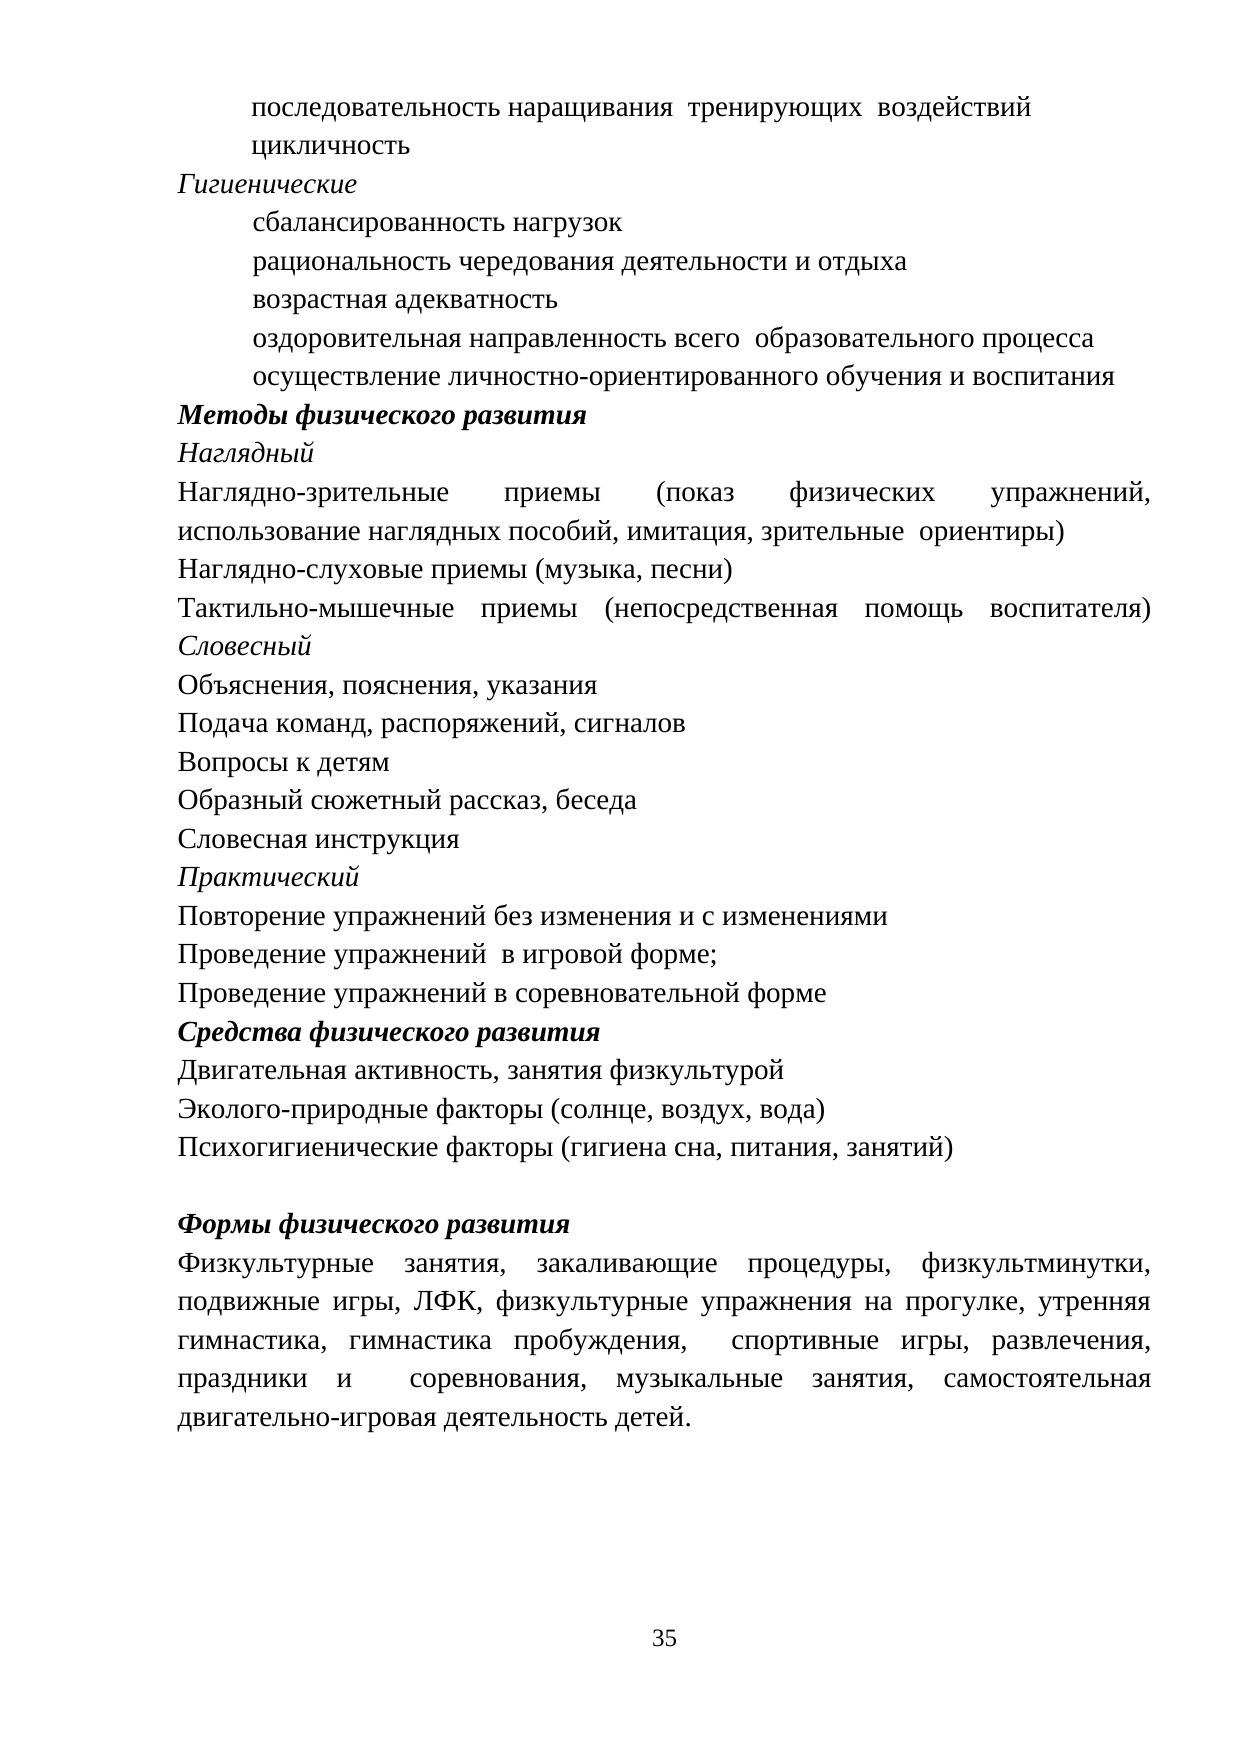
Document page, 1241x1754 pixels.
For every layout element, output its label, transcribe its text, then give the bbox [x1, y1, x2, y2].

text Объяснения, пояснения, указания [177, 667, 1152, 700]
text Физкультурные занятия, закаливающие процедуры, физкультминутки, подвижные игры, ЛФК, физкультурные упражнения на прогулке, утренняя гимнастика, гимнастика пробуждения, спортивные игры, развлечения, праздники и соревнования, музыкальные занятия, самостоятельная двигательно-игровая деятельность детей. [177, 1245, 1152, 1433]
text Тактильно-мышечные приемы (непосредственная помощь воспитателя) Словесный [177, 590, 1152, 662]
text осуществление личностно-ориентированного обучения и воспитания [252, 358, 1152, 392]
text Практический [177, 859, 1152, 893]
text сбалансированность нагрузок [252, 204, 1152, 238]
text возрастная адекватность [252, 281, 1152, 315]
text рациональность чередования деятельности и отдыха [252, 243, 1152, 276]
text Вопросы к детям [177, 744, 1152, 777]
text Средства физического развития [177, 1014, 1152, 1047]
text цикличность [177, 127, 1152, 161]
text Наглядно-зрительные приемы (показ физических упражнений, использование наглядных пособий, имитация, зрительные ориентиры) [177, 474, 1152, 546]
text Образный сюжетный рассказ, беседа [177, 782, 1152, 816]
text Эколого-природные факторы (солнце, воздух, вода) [177, 1091, 1152, 1124]
text Гигиенические [177, 166, 1152, 199]
text Проведение упражнений в игровой форме; [177, 937, 1152, 970]
text последовательность наращивания тренирующих воздействий [177, 89, 1152, 122]
text Формы физического развития [177, 1206, 1152, 1240]
text Двигательная активность, занятия физкультурой [177, 1052, 1152, 1086]
text Повторение упражнений без изменения и с изменениями [177, 898, 1152, 932]
text Подача команд, распоряжений, сигналов [177, 705, 1152, 739]
text Наглядно-слуховые приемы (музыка, песни) [177, 551, 1152, 585]
text Проведение упражнений в соревновательной форме [177, 975, 1152, 1009]
text Словесная инструкция [177, 821, 1152, 854]
text Наглядный [177, 436, 1152, 469]
text Методы физического развития [177, 397, 1152, 431]
text Психогигиенические факторы (гигиена сна, питания, занятий) [177, 1129, 1152, 1163]
text оздоровительная направленность всего образовательного процесса [252, 320, 1152, 353]
